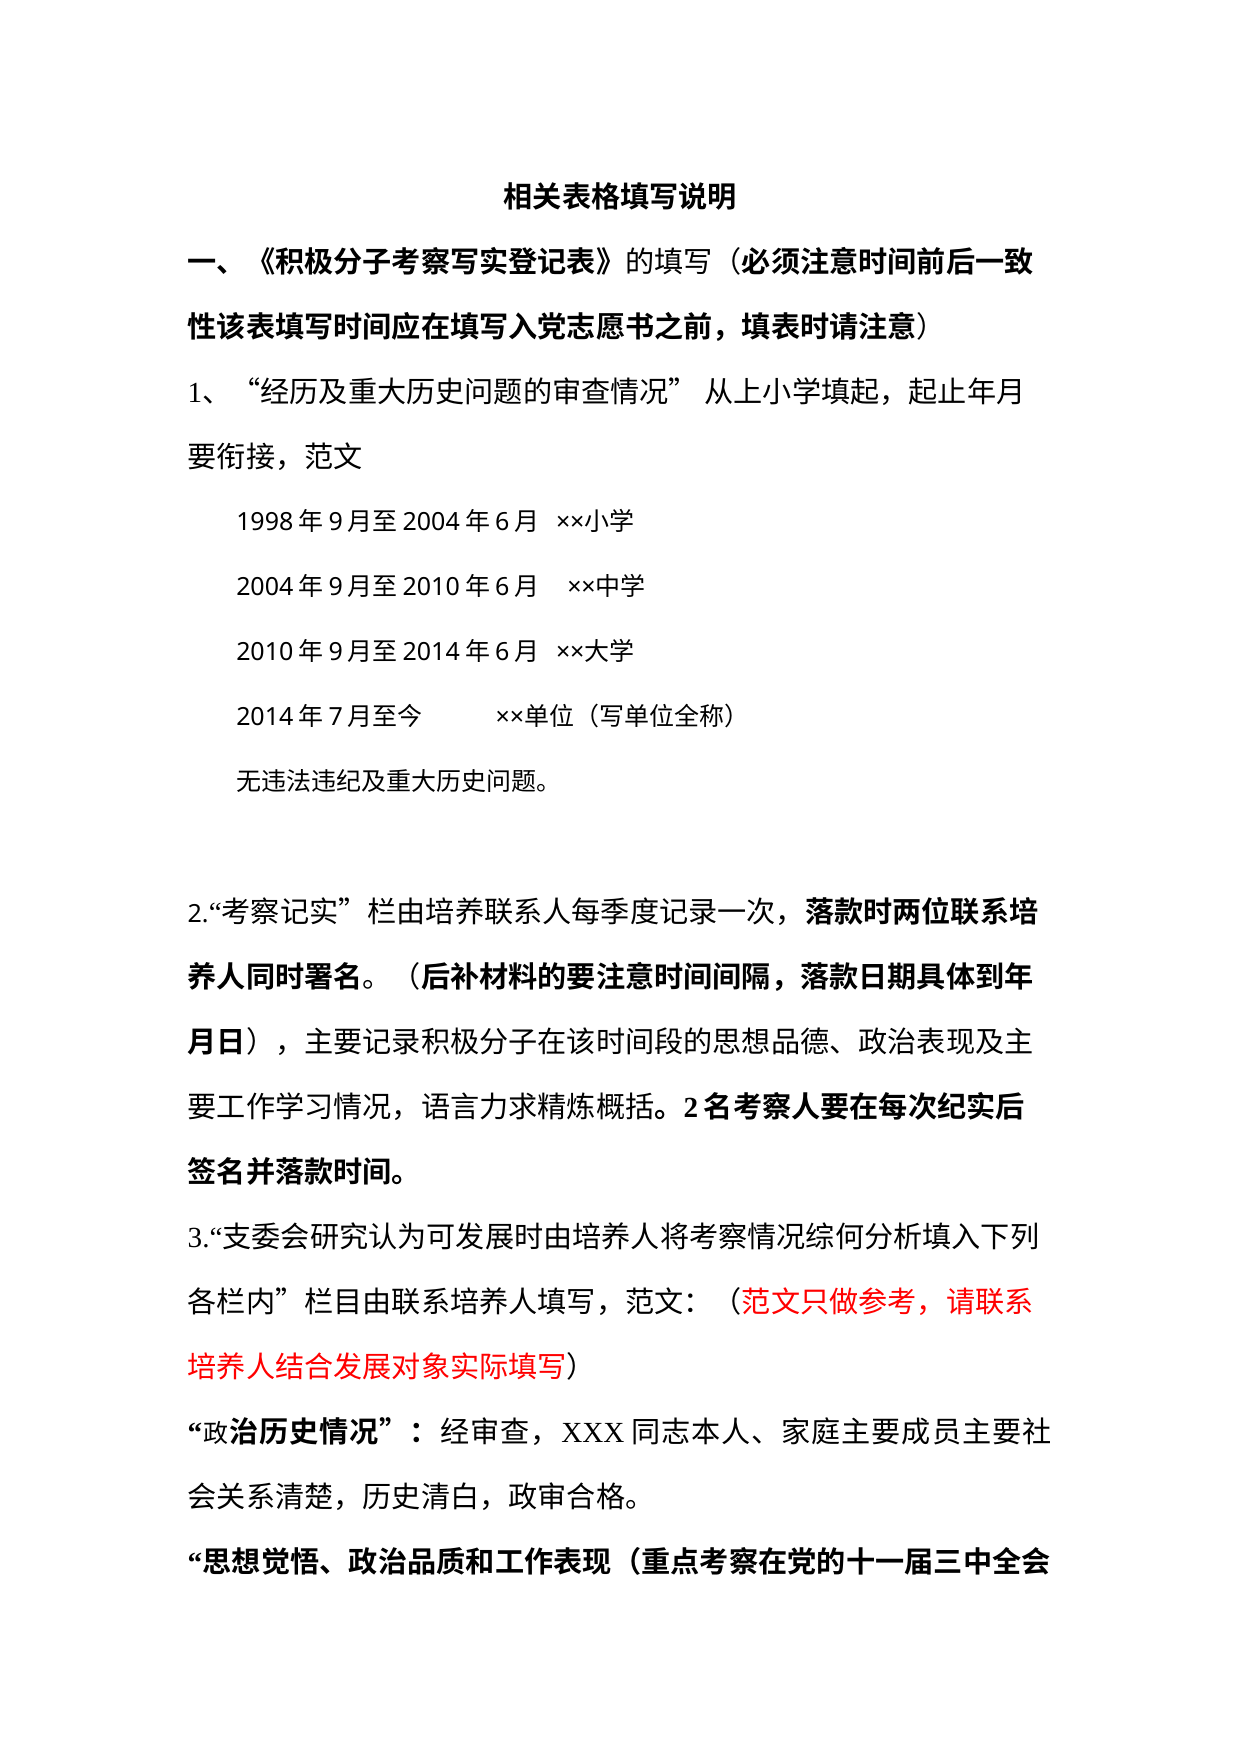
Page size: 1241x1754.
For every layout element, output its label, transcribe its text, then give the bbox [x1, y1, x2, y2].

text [187, 1527, 1053, 1592]
text 2.“考察记实”栏由培养联系人每季度记录一次，落款时两位联系培养人同时署名。（后补材料的要注意时间间隔，落款日期具体到年月日），主要记录积极分子在该时间段的思想品德、政治表现及主要工作学习情况，语言力求精炼概括。2名考察人要在每次纪实后签名并落款时间。 [187, 877, 1053, 1202]
text 1998年9月至2004年6月 ××小学 [236, 487, 1053, 552]
text 相关表格填写说明 [187, 162, 1053, 227]
text 3.“支委会研究认为可发展时由培养人将考察情况综何分析填入下列各栏内”栏目由联系培养人填写，范文：（范文只做参考，请联系培养人结合发展对象实际填写） [187, 1202, 1053, 1397]
text “政治历史情况”：经审查，XXX同志本人、家庭主要成员主要社会关系清楚，历史清白，政审合格。 [187, 1397, 1053, 1527]
text 2010年9月至2014年6月 ××大学 [236, 617, 1053, 682]
text 1、“经历及重大历史问题的审查情况” 从上小学填起，起止年月要衔接，范文 [187, 357, 1053, 487]
text 2014年7月至今 ××单位（写单位全称） [236, 682, 1053, 747]
text 2004年9月至2010年6月 ××中学 [236, 552, 1053, 617]
text 无违法违纪及重大历史问题。 [236, 747, 1053, 812]
text 一、《积极分子考察写实登记表》的填写（必须注意时间前后一致性该表填写时间应在填写入党志愿书之前，填表时请注意） [187, 227, 1053, 357]
